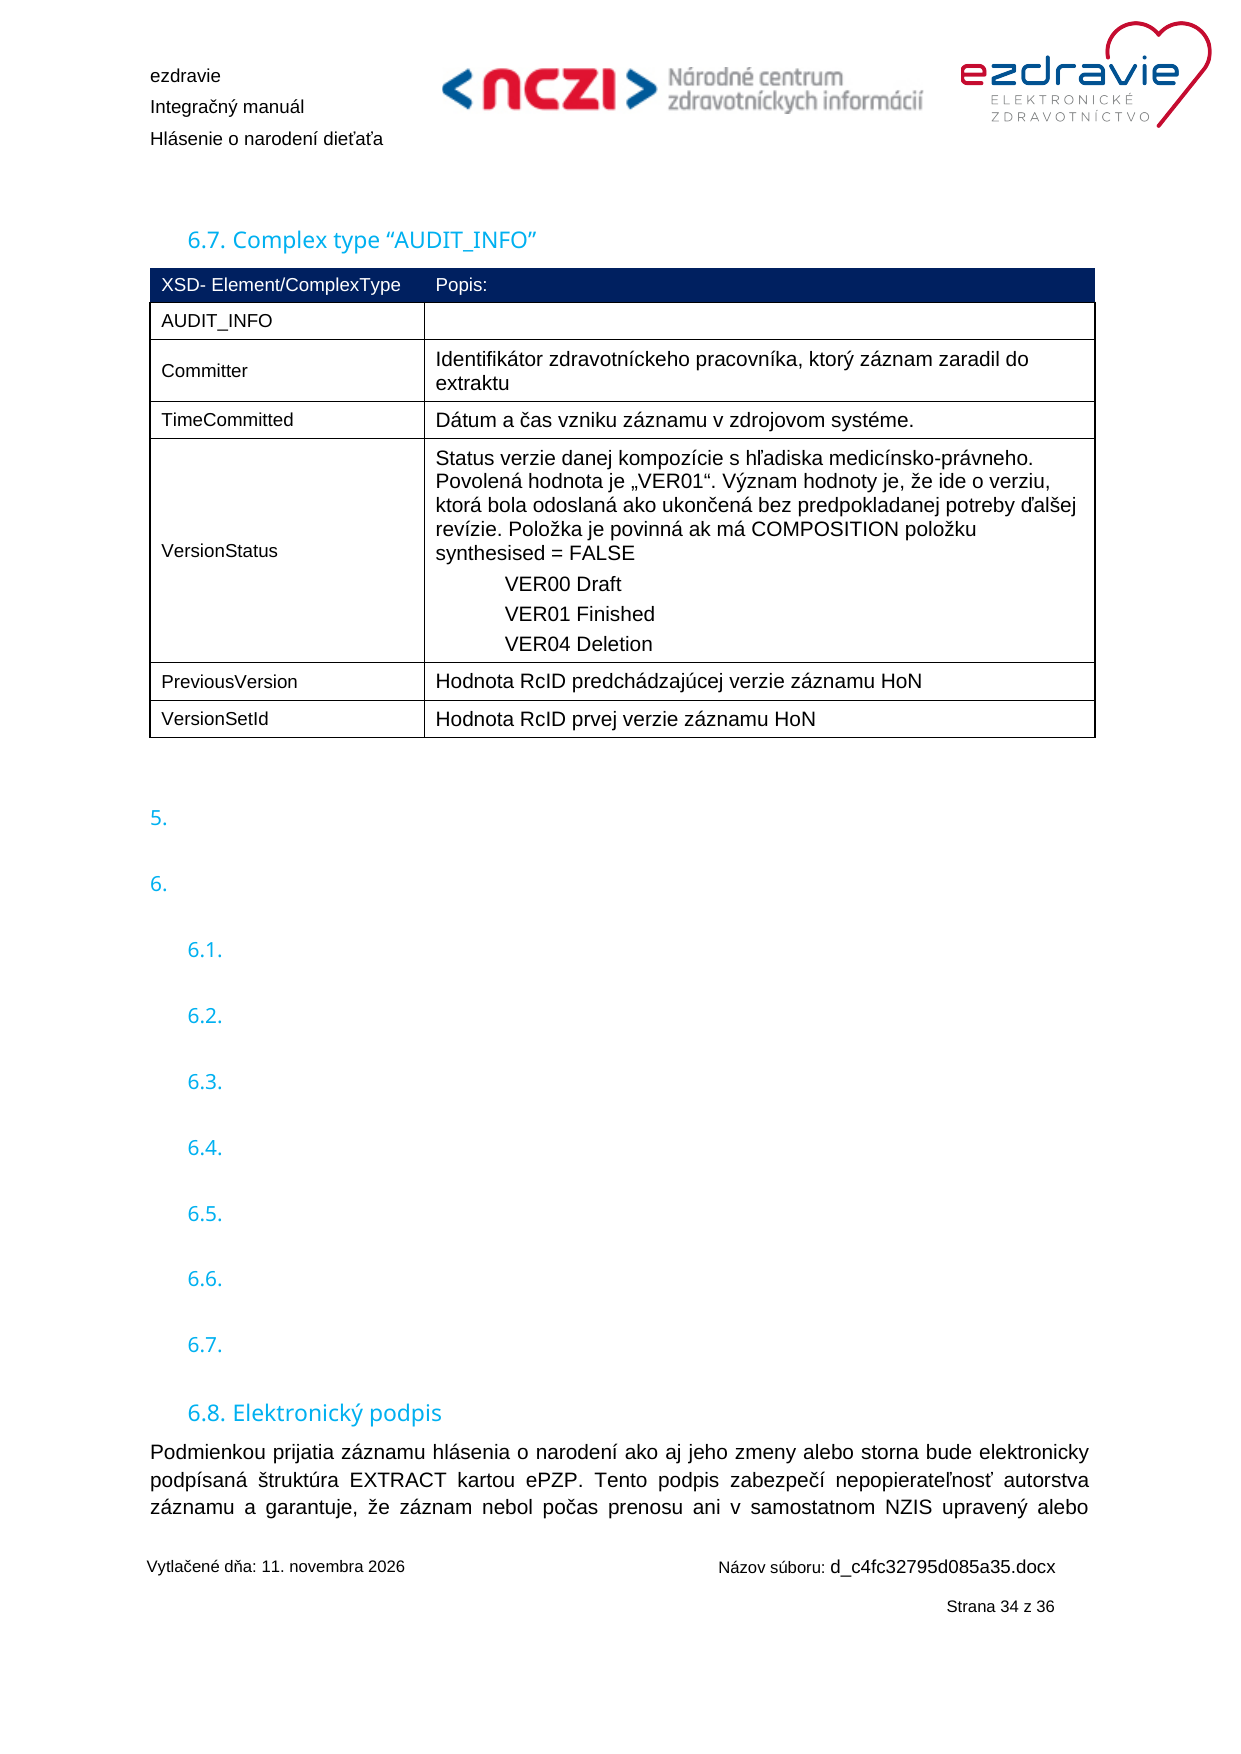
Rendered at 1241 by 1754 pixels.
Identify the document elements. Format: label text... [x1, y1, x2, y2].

table_cell TimeCommitted [151, 402, 424, 438]
table_cell Identifikátor zdravotníckeho pracovníka, ktorý záznam zaradil do extraktu [425, 340, 1094, 401]
table_cell Hodnota RcID prvej verzie záznamu HoN [425, 701, 1094, 737]
table_cell Committer [151, 340, 424, 401]
table_cell AUDIT_INFO [151, 303, 424, 339]
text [150, 1440, 1090, 1519]
table_cell VersionStatus [151, 439, 424, 662]
table_cell PreviousVersion [151, 663, 424, 699]
table_header Popis: [424, 268, 1095, 302]
table_cell Status verzie danej kompozície s hľadiska medicínsko-právneho. Povolená hodnota je „VER01“. Význam hodnoty je, že ide o verziu, ktorá bola odoslaná ako ukončená bez predpokladanej potreby ďalšej revízie. Položka je povinná ak má COMPOSITION položku synthesised = FALSE VER00 Draft VER01 Finished VER04 Deletion [425, 439, 1094, 662]
subtitle Elektronický podpis [187, 1396, 1090, 1428]
picture [961, 21, 1212, 128]
table_cell VersionSetId [151, 701, 424, 737]
table_cell Hodnota RcID predchádzajúcej verzie záznamu HoN [425, 663, 1094, 699]
picture [442, 67, 924, 114]
subtitle Complex type “AUDIT_INFO” [187, 224, 1090, 255]
table_cell [425, 303, 1094, 339]
table_cell Dátum a čas vzniku záznamu v zdrojovom systéme. [425, 402, 1094, 438]
table_header XSD- Element/ComplexType [150, 268, 424, 302]
